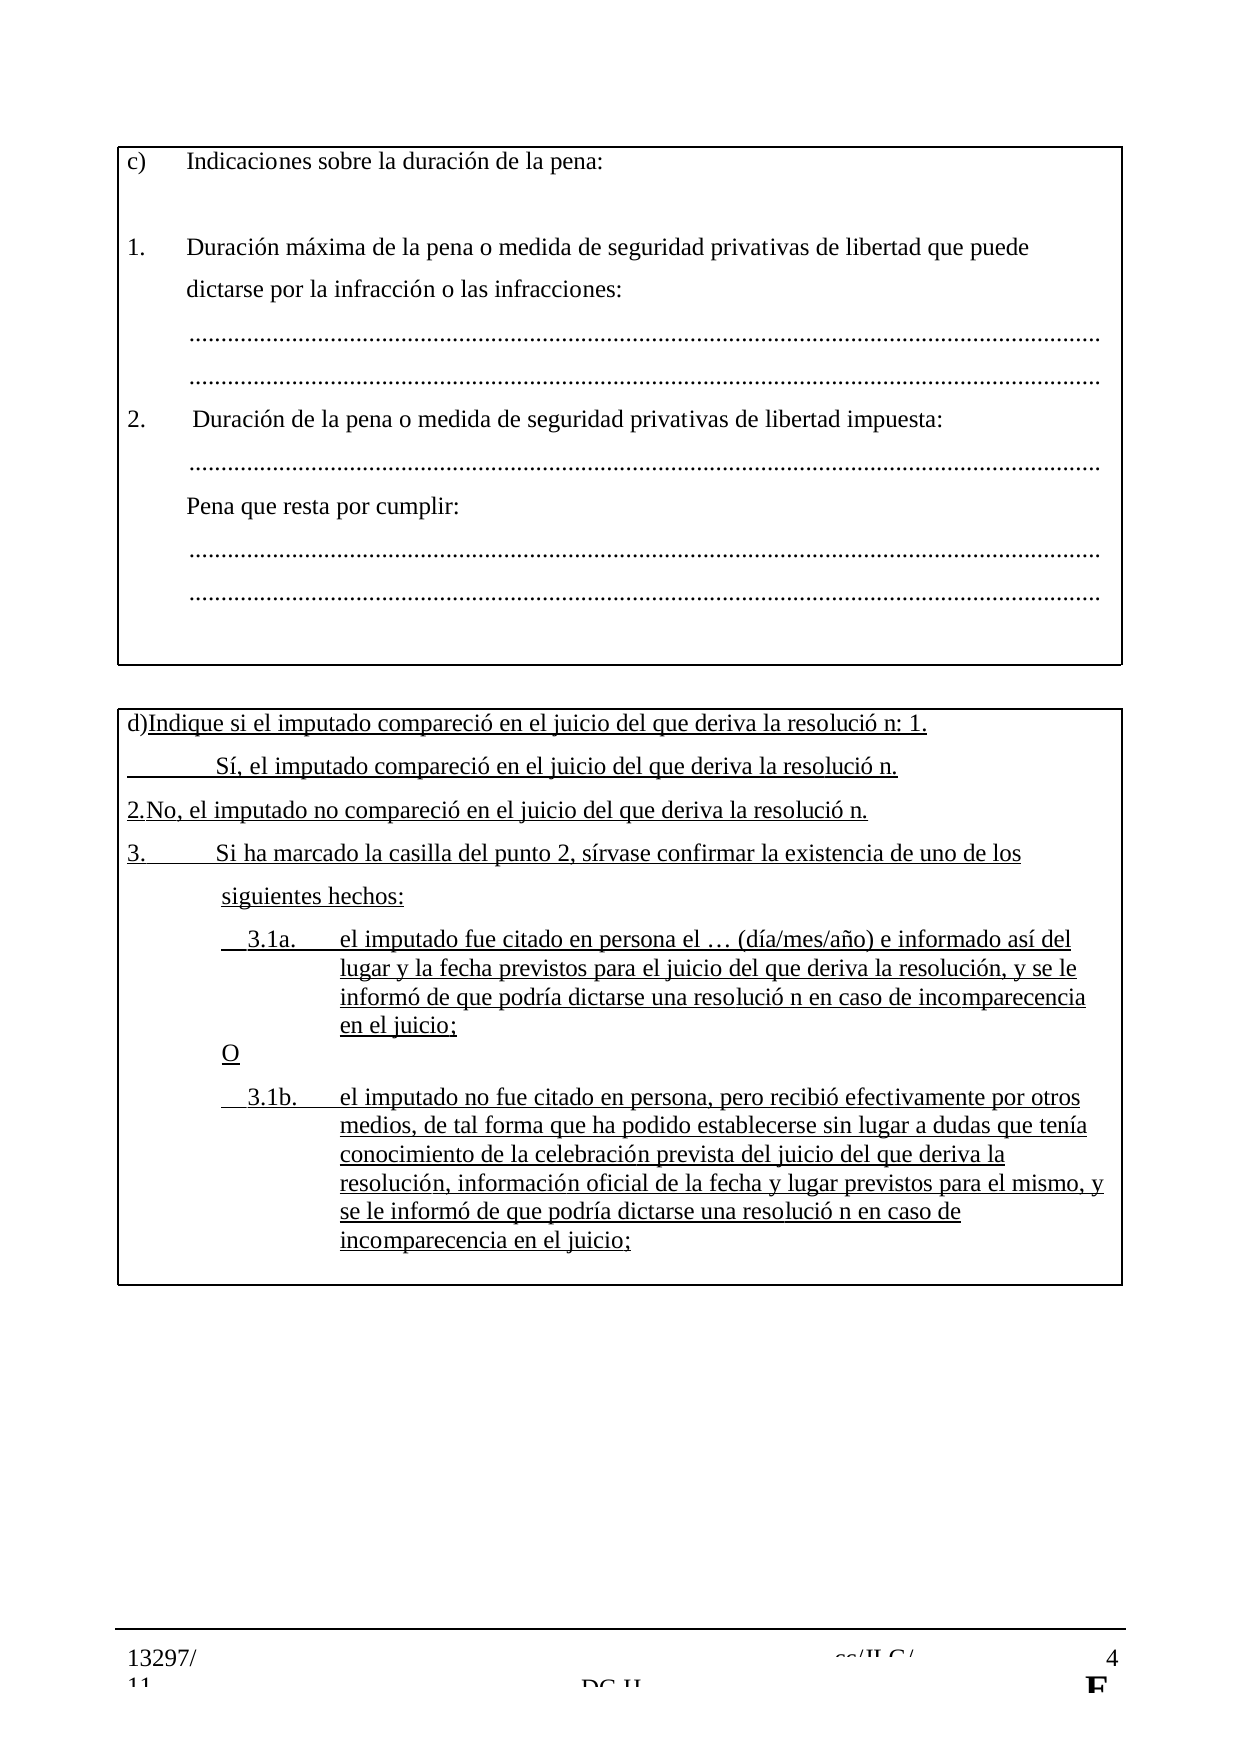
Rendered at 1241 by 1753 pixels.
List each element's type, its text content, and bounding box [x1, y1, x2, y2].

list Duración máxima de la pena o medida de seguridad privativas de libertad que puede dictarse por la infracción o las infracciones: [127, 232, 1032, 303]
text .............................................................................................................................................. [188, 361, 1138, 390]
list Si ha marcado la casilla del punto 2, sírvase confirmar la existencia de uno de los siguientes hechos: [127, 838, 1028, 909]
text .............................................................................................................................................. [188, 577, 1138, 606]
text O [221, 1039, 1138, 1068]
text .............................................................................................................................................. [188, 447, 1138, 476]
text Pena que resta por cumplir: [186, 491, 1138, 520]
list Indicaciones sobre la duración de la pena: [127, 146, 1138, 174]
list Duración de la pena o medida de seguridad privativas de libertad impuesta: [127, 404, 1138, 433]
text 3.1a. el imputado fue citado en persona el … (día/mes/año) e informado así del lugar y la fecha previstos para el juicio del que deriva la resolución, y se le informó de que podría dictarse una resolució n en caso de incomparecencia en el juicio; [221, 924, 1087, 1039]
list Indique si el imputado compareció en el juicio del que deriva la resolució n: 1. Sí, el imputado compareció en el juicio del que deriva la resolució n. [127, 708, 969, 780]
text 3.1b. el imputado no fue citado en persona, pero recibió efectivamente por otros medios, de tal forma que ha podido establecerse sin lugar a dudas que tenía conocimiento de la celebración prevista del juicio del que deriva la resolución, información oficial de la fecha y lugar previstos para el mismo, y se le informó de que podría dictarse una resolució n en caso de incomparecencia en el juicio; [221, 1082, 1109, 1253]
text .............................................................................................................................................. [188, 318, 1138, 347]
text .............................................................................................................................................. [188, 534, 1138, 563]
list No, el imputado no compareció en el juicio del que deriva la resolució n. [127, 795, 1138, 824]
